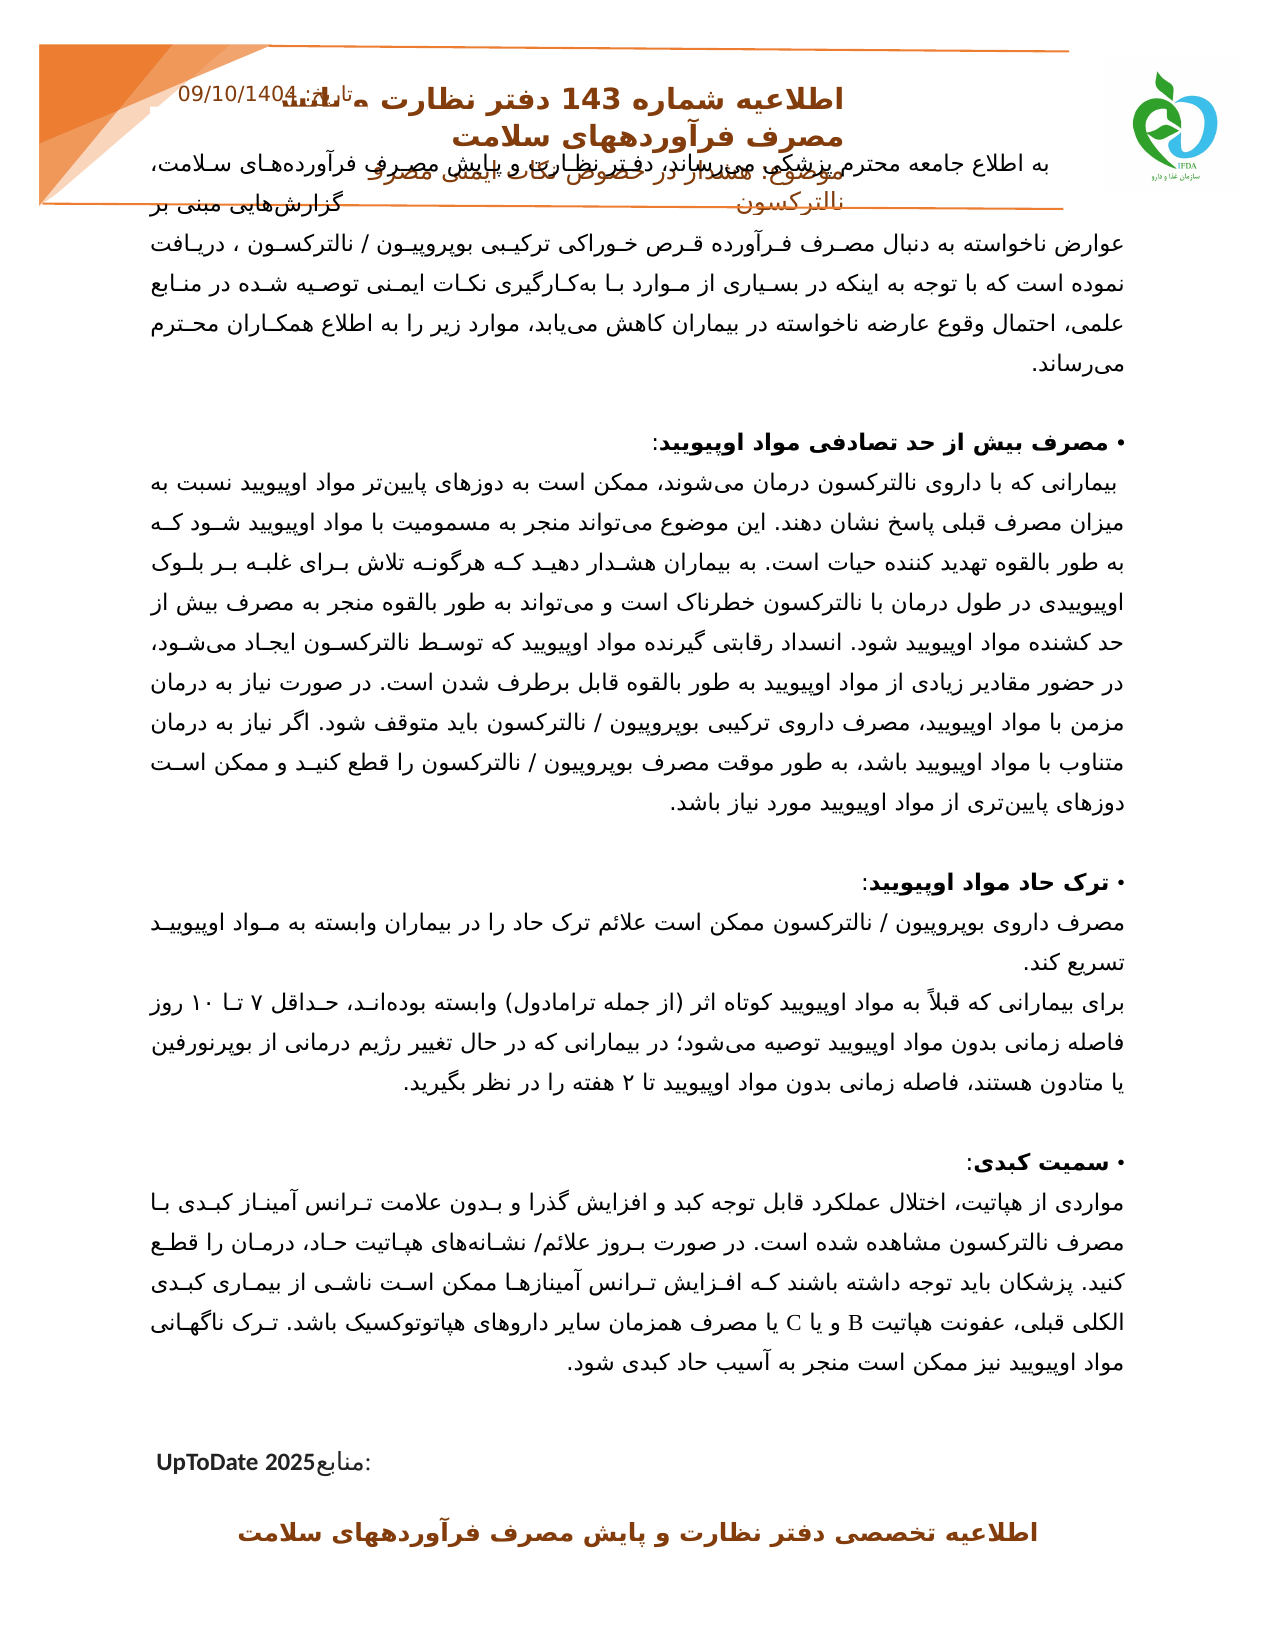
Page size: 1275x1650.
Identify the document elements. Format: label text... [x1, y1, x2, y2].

text مصرف داروی بوپروپیون / نالترکسون ممکن است علائم ترک حاد را در بیماران وابسته به مواد اوپیویید تسریع کند. [150, 909, 1125, 976]
picture [1104, 57, 1243, 195]
text برای بیمارانی که قبلاً به مواد اوپیویید کوتاه اثر (از جمله ترامادول) وابسته بوده‌اند، حداقل ۷ تا ۱۰ روز فاصله زمانی بدون مواد اوپیویید توصیه می‌شود؛ در بیمارانی که در حال تغییر رژیم درمانی از بوپرنورفین یا متادون هستند، فاصله زمانی بدون مواد اوپیویید تا ۲ هفته را در نظر بگیرید. [150, 989, 1125, 1096]
text مواردی از هپاتیت، اختلال عملکرد قابل توجه کبد و افزایش گذرا و بدون علامت ترانس آمیناز کبدی با مصرف نالترکسون مشاهده شده است. در صورت بروز علائم/ نشانه‌های هپاتیت حاد، درمان را قطع کنید. پزشکان باید توجه داشته باشند که افزایش ترانس آمینازها ممکن است ناشی از بیماری کبدی الکلی قبلی، عفونت هپاتیت B و یا C یا مصرف همزمان سایر داروهای هپاتوتوکسیک باشد. ترک ناگهانی مواد اوپیویید نیز ممکن است منجر به آسیب حاد کبدی شود. [150, 1189, 1125, 1376]
text • ترک حاد مواد اوپیویید: [150, 869, 1125, 896]
picture [39, 41, 281, 209]
text به اطلاع جامعه محترم پزشکی می‌رساند، دفتر نظارت و پایش مصرف فرآورده‌های سلامت، گزارش‌هایی مبنی بر عوارض ناخواسته به دنبال مصرف فرآورده قرص خوراکی ترکیبی بوپروپیون / نالترکسون ، دریافت نموده است که با توجه به اینکه در بسیاری از موارد با به‌کارگیری نکات ایمنی توصیه شده در منابع علمی، احتمال وقوع عارضه ناخواسته در بیماران کاهش می‌یابد، موارد زیر را به اطلاع همکاران محترم می‌رساند. [150, 150, 1125, 377]
picture [274, 87, 281, 100]
text UpToDate 2025منابع: [150, 1446, 1125, 1476]
text • مصرف بیش از حد تصادفی مواد اوپیویید: [150, 429, 1125, 456]
text • سمیت کبدی: [150, 1149, 1125, 1175]
text بیمارانی که با داروی نالترکسون درمان می‌شوند، ممکن است به دوزهای پایین‌تر مواد اوپیویید نسبت به میزان مصرف قبلی پاسخ نشان دهند. این موضوع می‌تواند منجر به مسمومیت با مواد اوپیویید شود که به طور بالقوه تهدید کننده حیات است. به بیماران هشدار دهید که هرگونه تلاش برای غلبه بر بلوک اوپیوییدی در طول درمان با نالترکسون خطرناک است و می‌تواند به طور بالقوه منجر به مصرف بیش از حد کشنده مواد اوپیویید شود. انسداد رقابتی گیرنده مواد اوپیویید که توسط نالترکسون ایجاد می‌شود، در حضور مقادیر زیادی از مواد اوپیویید به طور بالقوه قابل برطرف شدن است. در صورت نیاز به درمان مزمن با مواد اوپیویید، مصرف داروی ترکیبی بوپروپیون / نالترکسون باید متوقف شود. اگر نیاز به درمان متناوب با مواد اوپیویید باشد، به طور موقت مصرف بوپروپیون / نالترکسون را قطع کنید و ممکن است دوزهای پایین‌تری از مواد اوپیویید مورد نیاز باشد. [150, 469, 1125, 816]
